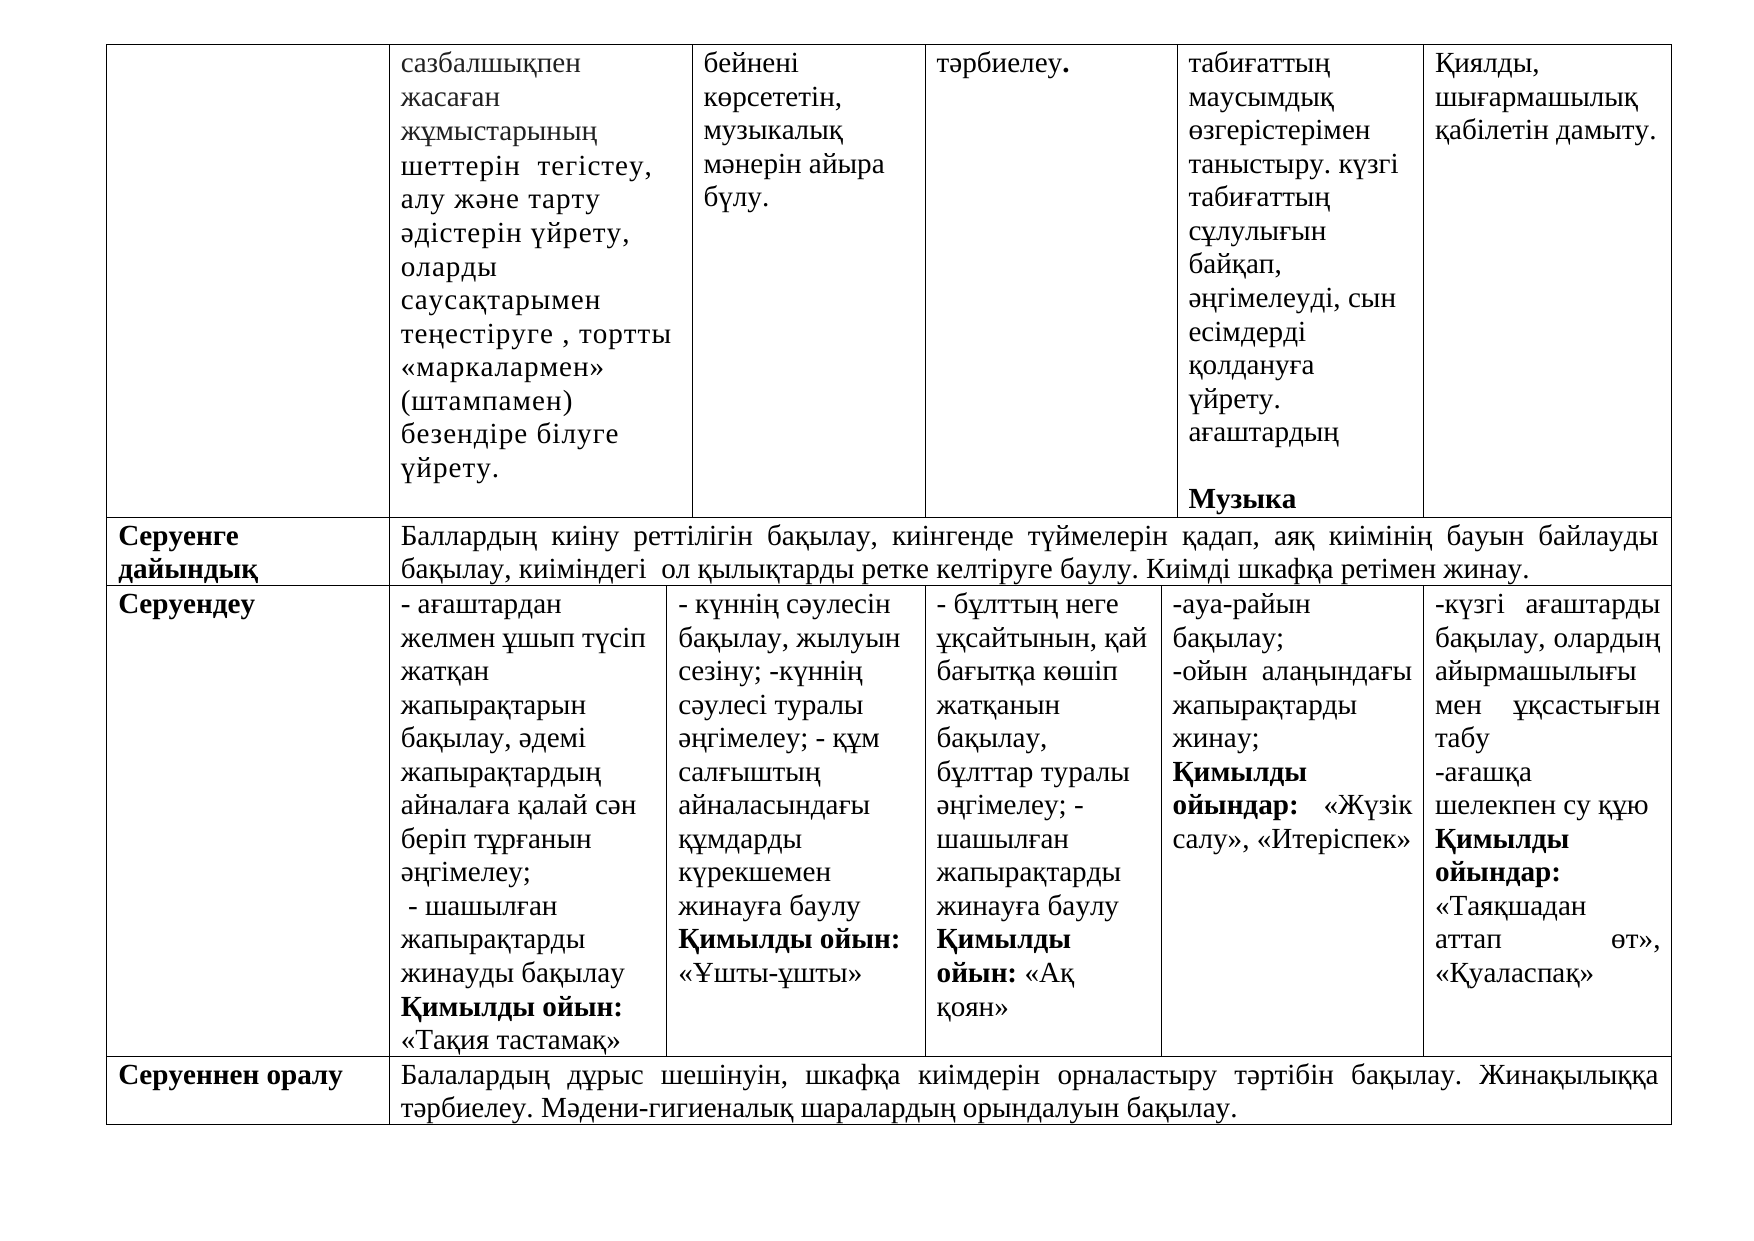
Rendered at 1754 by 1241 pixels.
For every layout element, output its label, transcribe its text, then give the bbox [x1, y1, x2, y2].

table_cell Баллардың киіну реттілігін бақылау, киінгенде түймелерін қадап, аяқ киімінің бауын байлауды бақылау, киіміндегі ол қылықтарды ретке келтіруге баулу. Киімді шкафқа ретімен жинау. [390, 518, 1671, 585]
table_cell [390, 45, 692, 517]
table_cell -күзгі ағаштарды бақылау, олардың айырмашылығы мен ұқсастығын табу -ағашқа шелекпен су құю Қимылды ойындар: «Таяқшадан аттап өт», «Қуаласпақ» [1424, 586, 1671, 1056]
table_cell Серуеннен оралу [107, 1057, 389, 1124]
table_cell - ағаштардан желмен ұшып түсіп жатқан жапырақтарын бақылау, әдемі жапырақтардың айналаға қалай сән беріп тұрғанын әңгімелеу; - шашылған жапырақтарды жинауды бақылау Қимылды ойын: «Тақия тастамақ» [390, 586, 666, 1056]
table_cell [1178, 45, 1423, 517]
table_cell Серуенге дайындық [107, 518, 389, 585]
table_cell Серуендеу [107, 586, 389, 1056]
table_cell - бұлттың неге ұқсайтынын, қай бағытқа көшіп жатқанын бақылау, бұлттар туралы әңгімелеу; - шашылған жапырақтарды жинауға баулу Қимылды ойын: «Ақ қоян» [926, 586, 1161, 1056]
table_cell -ауа-райын бақылау; -ойын алаңындағы жапырақтарды жинау; Қимылды ойындар: «Жүзік салу», «Итеріспек» [1162, 586, 1423, 1056]
table_cell Балалардың дұрыс шешінуін, шкафқа киімдерін орналастыру тәртібін бақылау. Жинақылыққа тәрбиелеу. Мәдени-гигиеналық шаралардың орындалуын бақылау. [390, 1057, 1671, 1124]
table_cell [693, 45, 925, 517]
table_cell - күннің сәулесін бақылау, жылуын сезіну; -күннің сәулесі туралы әңгімелеу; - құм салғыштың айналасындағы құмдарды күрекшемен жинауға баулу Қимылды ойын: «Ұшты-ұшты» [667, 586, 925, 1056]
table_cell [926, 45, 1177, 517]
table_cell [1424, 45, 1671, 517]
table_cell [107, 45, 389, 517]
